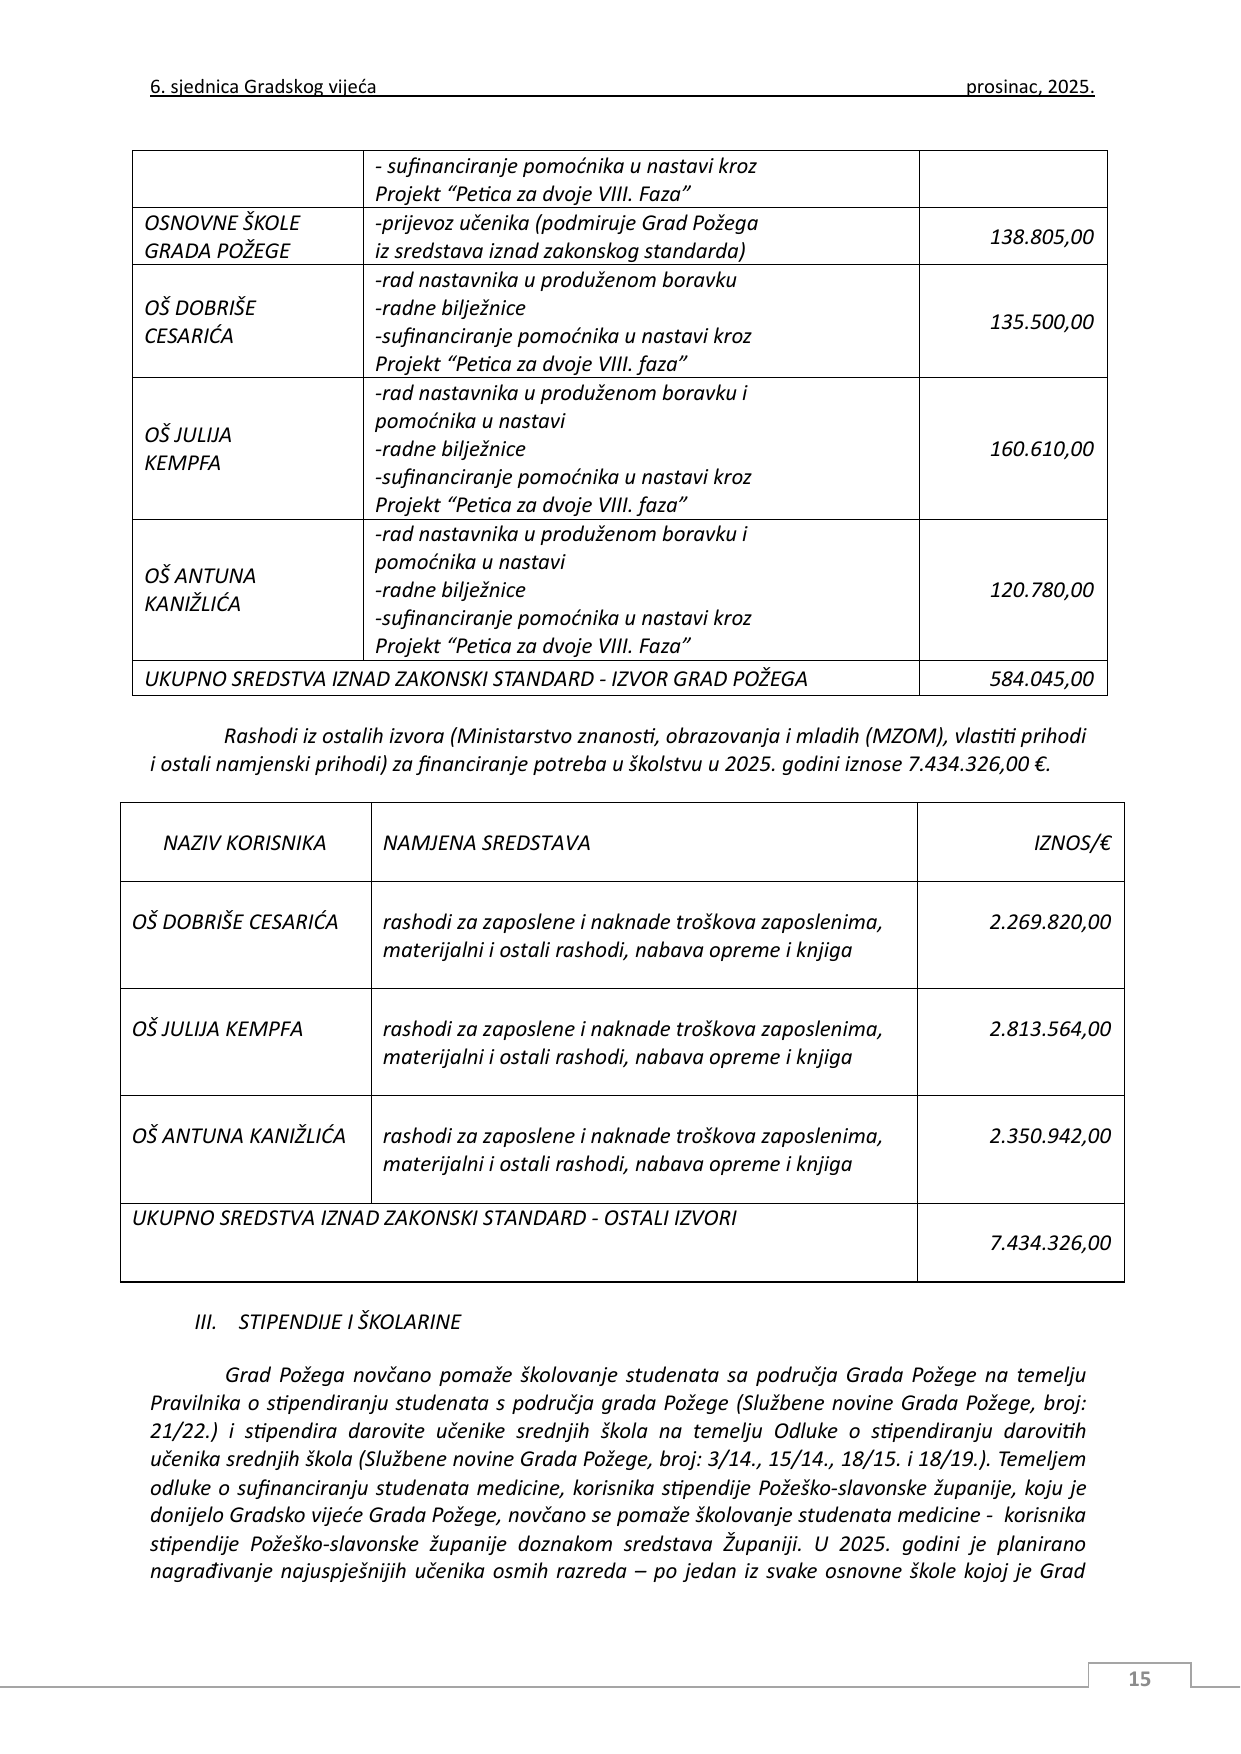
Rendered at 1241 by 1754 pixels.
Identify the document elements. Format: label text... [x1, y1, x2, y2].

table_cell OŠ DOBRIŠE CESARIĆA [121, 882, 371, 988]
table_cell 160.610,00 [920, 378, 1107, 518]
table_cell [781, 520, 919, 659]
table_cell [364, 151, 781, 207]
table_header NAZIV KORISNIKA [121, 803, 371, 881]
table_cell 2.813.564,00 [918, 989, 1124, 1095]
table_cell OŠ JULIJA KEMPFA [133, 378, 363, 518]
table_cell rashodi za zaposlene i naknade troškova zaposlenima, materijalni i ostali rashodi, nabava opreme i knjiga [372, 1096, 917, 1202]
table_header NAMJENA SREDSTAVA [372, 803, 917, 881]
table_cell 135.500,00 [920, 265, 1107, 377]
table_cell rashodi za zaposlene i naknade troškova zaposlenima, materijalni i ostali rashodi, nabava opreme i knjiga [372, 989, 917, 1095]
table_cell [781, 151, 919, 207]
table_cell [781, 265, 919, 377]
table_cell 7.434.326,00 [918, 1204, 1124, 1281]
table_cell UKUPNO SREDSTVA IZNAD ZAKONSKI STANDARD - OSTALI IZVORI [121, 1204, 917, 1281]
table_cell OŠ JULIJA KEMPFA [121, 989, 371, 1095]
table_cell -rad nastavnika u produženom boravku i pomoćnika u nastavi -radne bilježnice -sufinanciranje pomoćnika u nastavi kroz Projekt “Petica za dvoje VIII. Faza” [364, 520, 781, 659]
table_cell 138.805,00 [920, 208, 1107, 264]
table_cell UKUPNO SREDSTVA IZNAD ZAKONSKI STANDARD - IZVOR GRAD POŽEGA [133, 661, 919, 695]
table_cell OŠ DOBRIŠE CESARIĆA [133, 265, 363, 377]
table_cell OŠ ANTUNA KANIŽLIĆA [121, 1096, 371, 1202]
table_cell OŠ ANTUNA KANIŽLIĆA [133, 520, 363, 659]
table_cell -prijevoz učenika (podmiruje Grad Požega iz sredstava iznad zakonskog standarda) [364, 208, 781, 264]
table_cell -rad nastavnika u produženom boravku -radne bilježnice -sufinanciranje pomoćnika u nastavi kroz Projekt “Petica za dvoje VIII. faza” [364, 265, 781, 377]
table_cell [781, 208, 919, 264]
table_cell [781, 378, 919, 518]
table_cell 120.780,00 [920, 520, 1107, 659]
table_cell rashodi za zaposlene i naknade troškova zaposlenima, materijalni i ostali rashodi, nabava opreme i knjiga [372, 882, 917, 988]
table_cell 2.269.820,00 [918, 882, 1124, 988]
table_cell OSNOVNE ŠKOLE GRADA POŽEGE [133, 208, 363, 264]
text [150, 1361, 1090, 1585]
text Rashodi iz ostalih izvora (Ministarstvo znanosti, obrazovanja i mladih (MZOM), vlastiti prihodi i ostali namjenski prihodi) za financiranje potreba u školstvu u 2025. godini iznose 7.434.326,00 €. [150, 721, 1090, 777]
table_header IZNOS/€ [918, 803, 1124, 881]
table_cell -rad nastavnika u produženom boravku i pomoćnika u nastavi -radne bilježnice -sufinanciranje pomoćnika u nastavi kroz Projekt “Petica za dvoje VIII. faza” [364, 378, 781, 518]
table_cell 584.045,00 [920, 661, 1107, 695]
text III. STIPENDIJE I ŠKOLARINE [194, 1307, 1090, 1336]
table_cell 2.350.942,00 [918, 1096, 1124, 1202]
